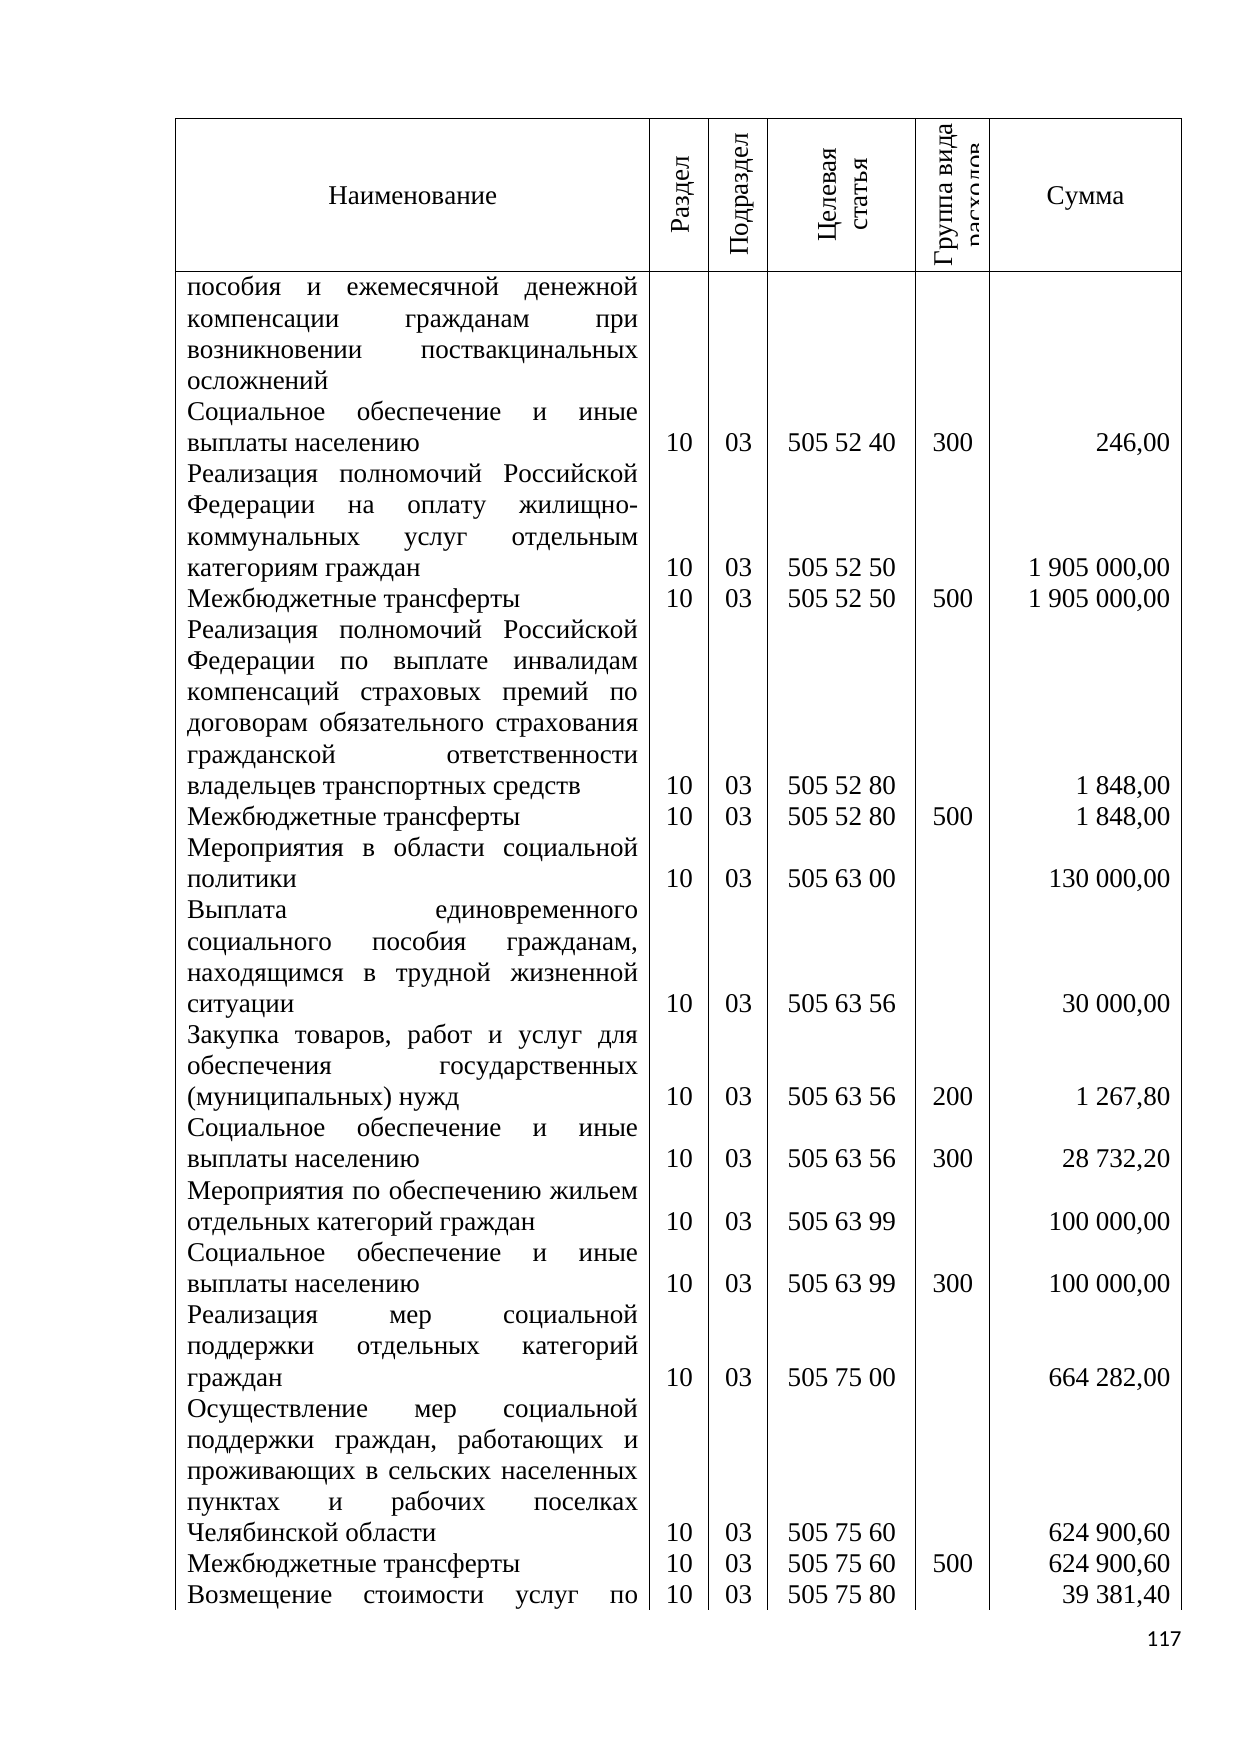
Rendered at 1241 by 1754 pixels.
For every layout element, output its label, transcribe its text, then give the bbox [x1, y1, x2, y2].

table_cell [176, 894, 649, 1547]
table_header Группа вида расходов [916, 119, 989, 271]
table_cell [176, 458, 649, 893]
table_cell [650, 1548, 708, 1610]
table_header Целевая статья [768, 119, 915, 271]
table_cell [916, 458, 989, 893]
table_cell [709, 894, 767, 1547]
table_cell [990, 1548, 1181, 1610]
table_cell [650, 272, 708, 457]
table_header Раздел [650, 119, 708, 271]
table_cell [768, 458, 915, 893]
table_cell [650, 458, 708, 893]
table_header Подраздел [709, 119, 767, 271]
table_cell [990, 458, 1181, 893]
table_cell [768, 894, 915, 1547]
table_header Наименование [176, 119, 649, 271]
table_header Сумма [990, 119, 1181, 271]
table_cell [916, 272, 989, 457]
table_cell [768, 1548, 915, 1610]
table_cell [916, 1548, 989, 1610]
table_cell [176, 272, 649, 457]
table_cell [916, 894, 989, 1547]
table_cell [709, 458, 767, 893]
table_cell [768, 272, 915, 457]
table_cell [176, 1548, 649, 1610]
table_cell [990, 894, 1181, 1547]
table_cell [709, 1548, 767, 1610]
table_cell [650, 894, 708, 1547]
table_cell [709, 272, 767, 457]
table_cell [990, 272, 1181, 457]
